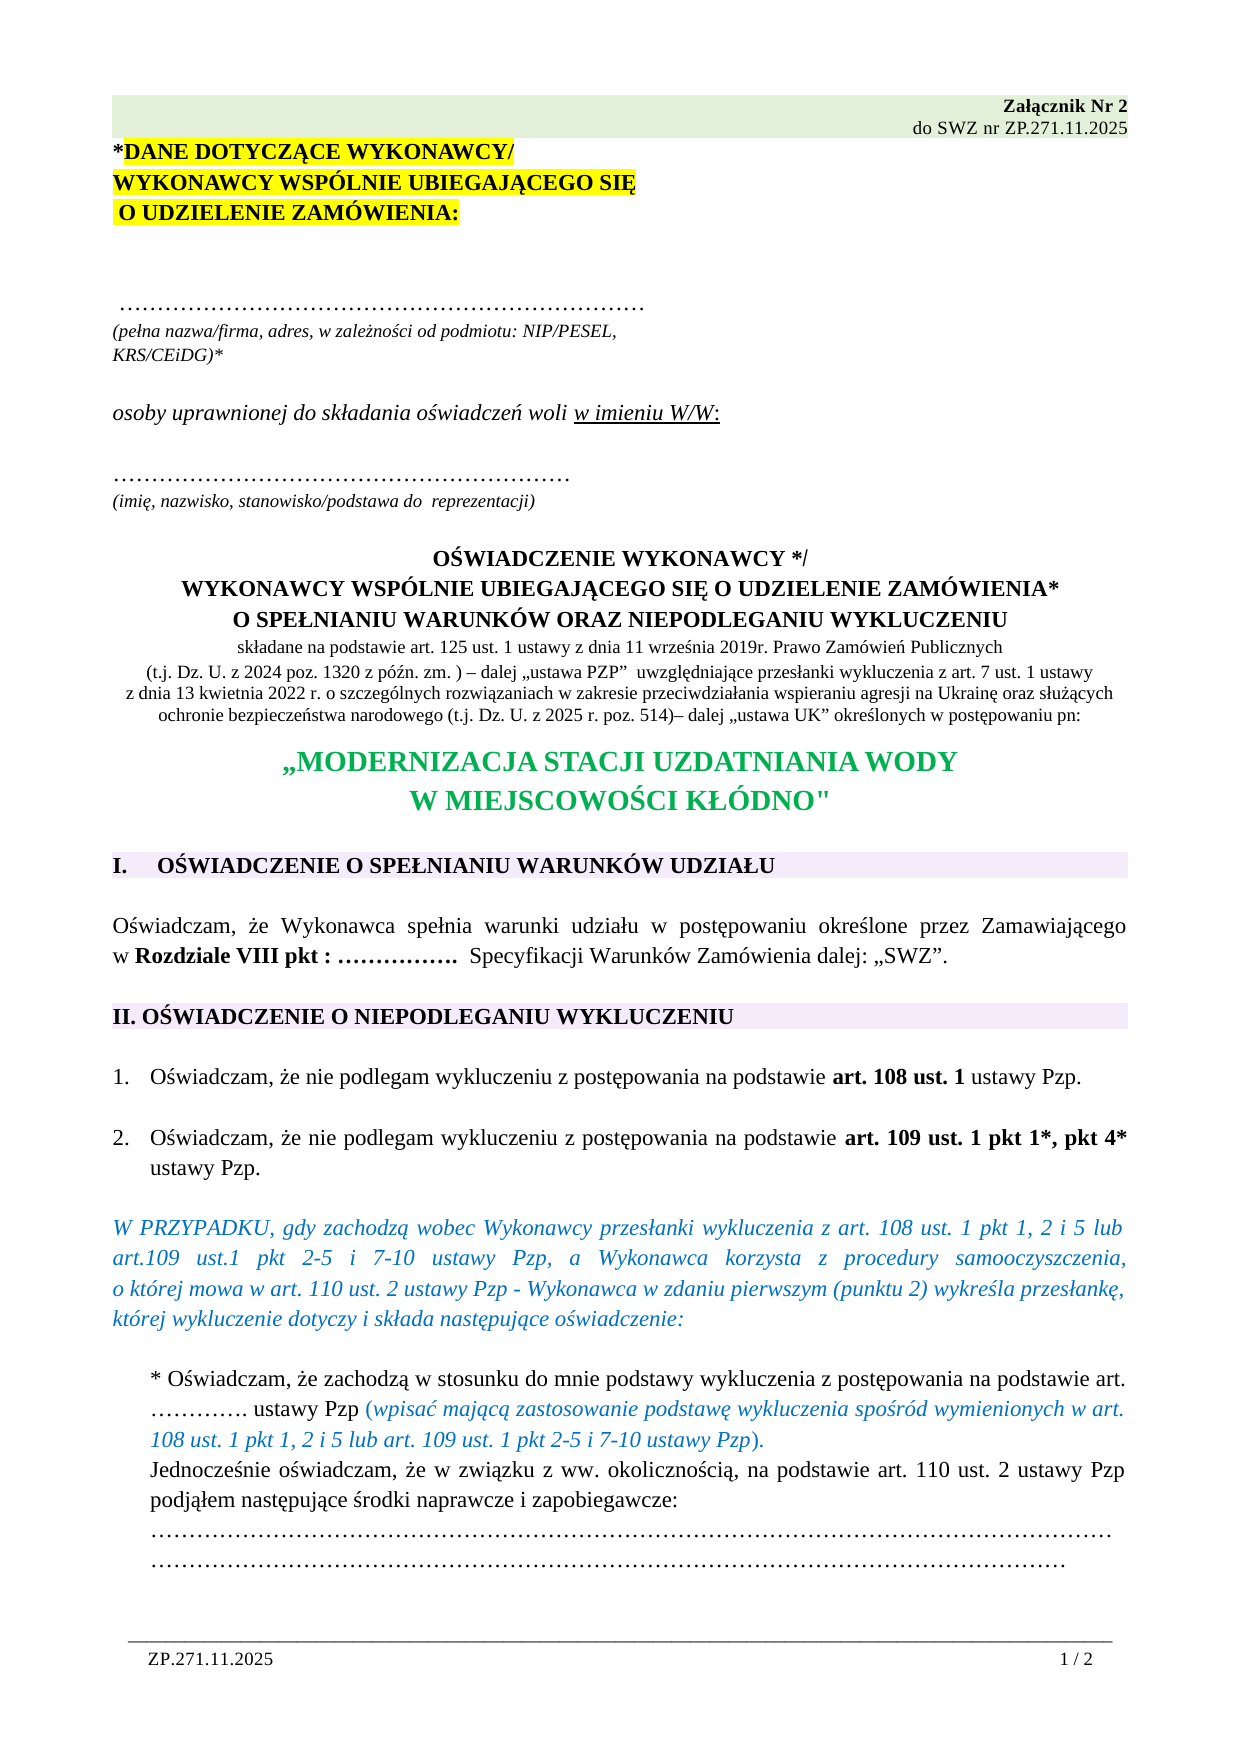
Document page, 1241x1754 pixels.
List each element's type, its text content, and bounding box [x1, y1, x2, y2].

text O SPEŁNIANIU WARUNKÓW ORAZ NIEPODLEGANIU WYKLUCZENIU [112, 606, 1128, 632]
text WYKONAWCY WSPÓLNIE UBIEGAJĄCEGO SIĘ O UDZIELENIE ZAMÓWIENIA* [112, 575, 1128, 602]
list ………………………………………………………………………………………………………………………………………………………………………………………………………………………… [150, 1516, 1128, 1573]
text OŚWIADCZENIE WYKONAWCY */ [112, 545, 1128, 571]
text osoby uprawnionej do składania oświadczeń woli w imieniu W/W: [112, 399, 1128, 426]
text Oświadczam, że Wykonawca spełnia warunki udziału w postępowaniu określone przez Zamawiającego w Rozdziale VIII pkt : ……………. Specyfikacji Warunków Zamówienia dalej: „SWZ”. [112, 912, 1128, 969]
text …………………………………………………………… [112, 289, 1128, 316]
text (pełna nazwa/firma, adres, w zależności od podmiotu: NIP/PESEL, KRS/CEiDG)* [112, 319, 655, 366]
list * Oświadczam, że zachodzą w stosunku do mnie podstawy wykluczenia z postępowania na podstawie art. …………. ustawy Pzp (wpisać mającą zastosowanie podstawę wykluczenia spośród wymienionych w art. 108 ust. 1 pkt 1, 2 i 5 lub art. 109 ust. 1 pkt 2-5 i 7-10 ustawy Pzp). [150, 1365, 1128, 1452]
list W PRZYPADKU, gdy zachodzą wobec Wykonawcy przesłanki wykluczenia z art. 108 ust. 1 pkt 1, 2 i 5 lub art.109 ust.1 pkt 2-5 i 7-10 ustawy Pzp, a Wykonawca korzysta z procedury samooczyszczenia, o której mowa w art. 110 ust. 2 ustawy Pzp - Wykonawca w zdaniu pierwszym (punktu 2) wykreśla przesłankę, której wykluczenie dotyczy i składa następujące oświadczenie: [112, 1214, 1128, 1331]
list Oświadczam, że nie podlegam wykluczeniu z postępowania na podstawie art. 108 ust. 1 ustawy Pzp. [112, 1063, 1128, 1089]
text W MIEJSCOWOŚCI KŁÓDNO" [112, 783, 1128, 817]
text składane na podstawie art. 125 ust. 1 ustawy z dnia 11 września 2019r. Prawo Zamówień Publicznych [112, 636, 1128, 657]
text (imię, nazwisko, stanowisko/podstawa do reprezentacji) [112, 490, 624, 512]
list Jednocześnie oświadczam, że w związku z ww. okolicznością, na podstawie art. 110 ust. 2 ustawy Pzp podjąłem następujące środki naprawcze i zapobiegawcze: [150, 1456, 1128, 1512]
text *DANE DOTYCZĄCE WYKONAWCY/ WYKONAWCY WSPÓLNIE UBIEGAJĄCEGO SIĘ O UDZIELENIE ZAMÓWIENIA: [112, 138, 1128, 225]
text „MODERNIZACJA STACJI UZDATNIANIA WODY [112, 744, 1128, 778]
list Oświadczam, że nie podlegam wykluczeniu z postępowania na podstawie art. 109 ust. 1 pkt 1*, pkt 4* ustawy Pzp. [112, 1124, 1128, 1180]
text (t.j. Dz. U. z 2024 poz. 1320 z późn. zm. ) – dalej „ustawa PZP” uwzględniające przesłanki wykluczenia z art. 7 ust. 1 ustawy z dnia 13 kwietnia 2022 r. o szczególnych rozwiązaniach w zakresie przeciwdziałania wspieraniu agresji na Ukrainę oraz służących ochronie bezpieczeństwa narodowego (t.j. Dz. U. z 2025 r. poz. 514)– dalej „ustawa UK” określonych w postępowaniu pn: [112, 661, 1128, 725]
text …………………………………………………… [112, 460, 1128, 486]
text II. OŚWIADCZENIE O NIEPODLEGANIU WYKLUCZENIU [112, 1003, 1128, 1029]
list OŚWIADCZENIE O SPEŁNIANIU WARUNKÓW UDZIAŁU [112, 852, 1128, 878]
